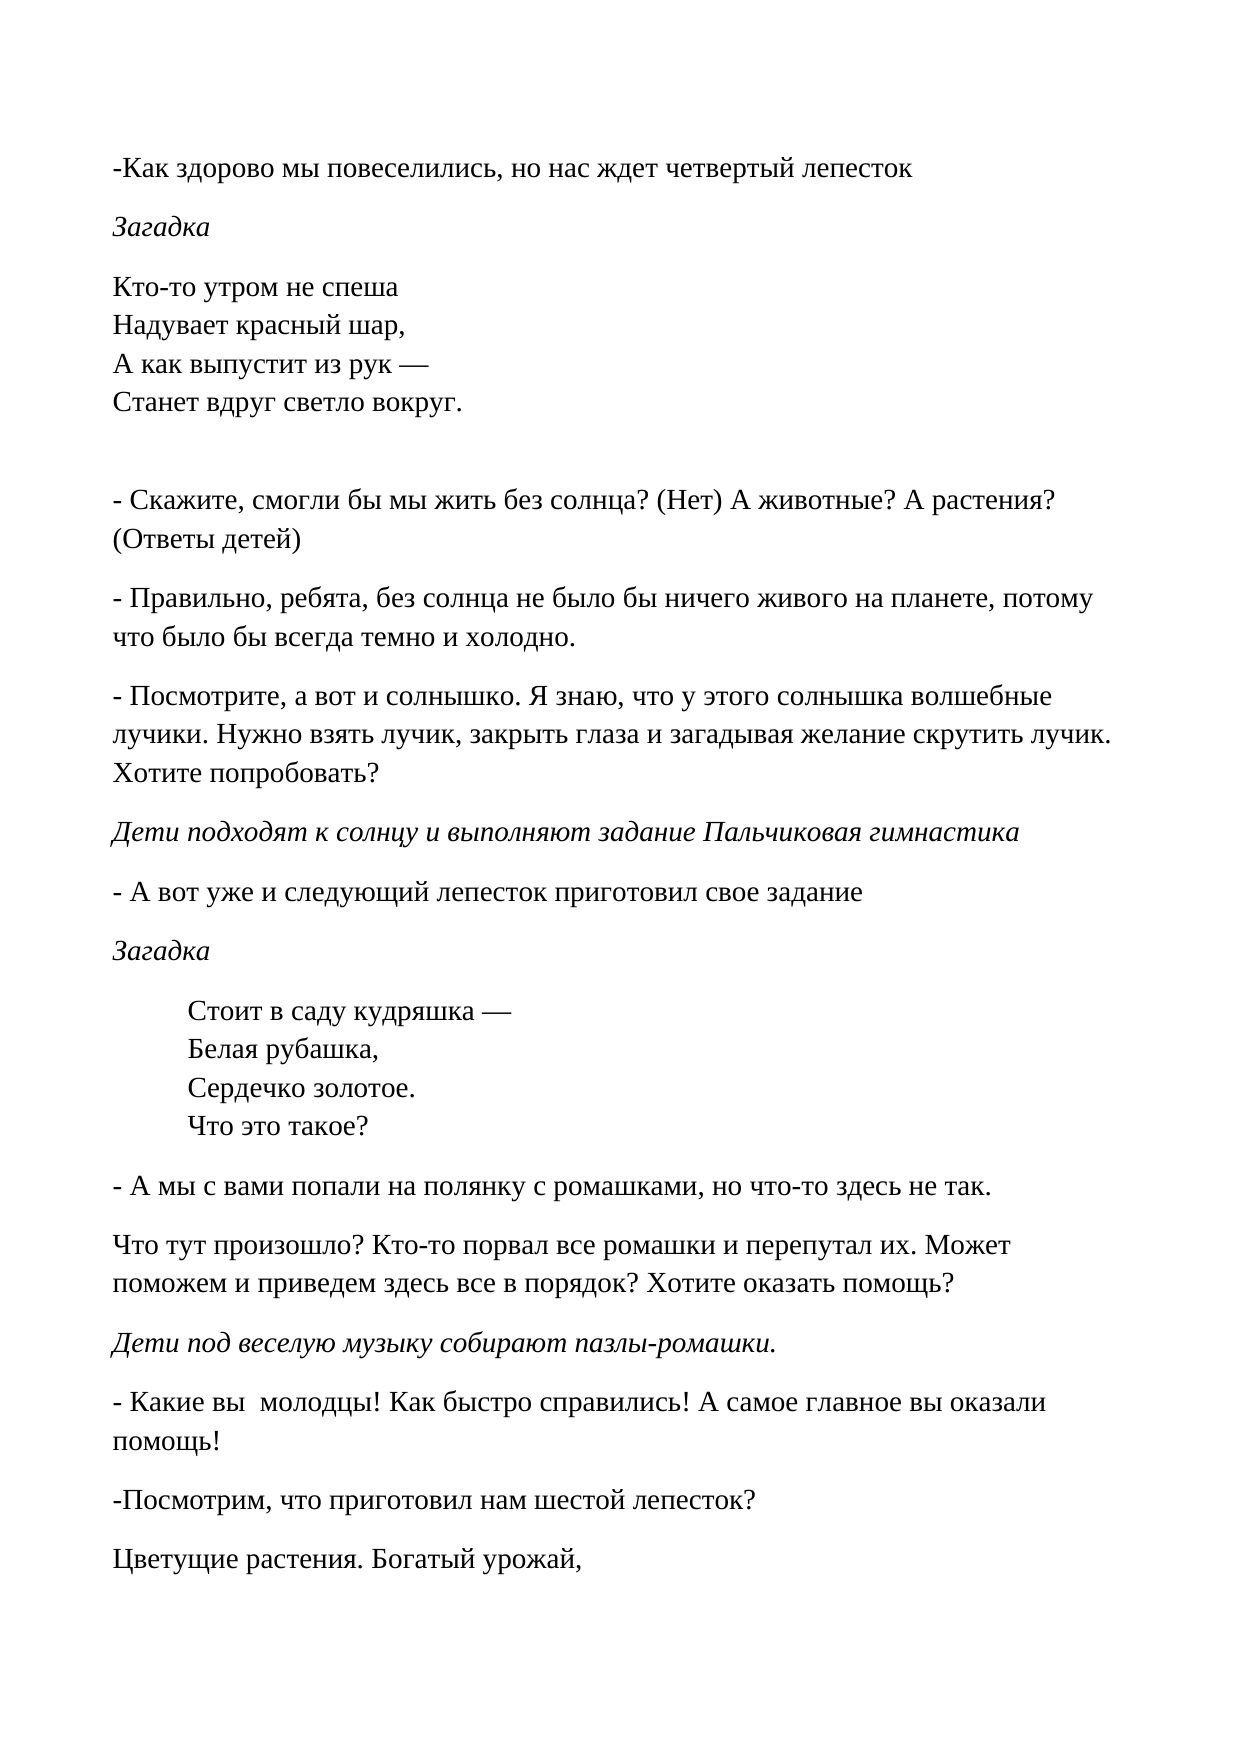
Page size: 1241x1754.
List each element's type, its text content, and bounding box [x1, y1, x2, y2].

text Что тут произошло? Кто-то порвал все ромашки и перепутал их. Может поможем и приведем здесь все в порядок? Хотите оказать помощь? [112, 1227, 1128, 1299]
text Загадка [112, 933, 1128, 967]
text -Посмотрим, что приготовил нам шестой лепесток? [112, 1482, 1128, 1516]
text - Какие вы молодцы! Как быстро справились! А самое главное вы оказали помощь! [112, 1384, 1128, 1456]
text А как выпустит из рук — [112, 346, 1128, 379]
text Цветущие растения. Богатый урожай, [112, 1542, 1128, 1575]
list Сердечко золотое. [187, 1070, 1128, 1103]
list Что это такое? [187, 1108, 1128, 1142]
text Кто-то утром не спеша [112, 269, 1128, 302]
text - Посмотрите, а вот и солнышко. Я знаю, что у этого солнышка волшебные лучики. Нужно взять лучик, закрыть глаза и загадывая желание скрутить лучик. Хотите попробовать? [112, 678, 1128, 789]
text - А мы с вами попали на полянку с ромашками, но что-то здесь не так. [112, 1168, 1128, 1201]
text Надувает красный шар, [112, 307, 1128, 341]
text - Правильно, ребята, без солнца не было бы ничего живого на планете, потому что было бы всегда темно и холодно. [112, 580, 1128, 652]
text -Как здорово мы повеселились, но нас ждет четвертый лепесток [112, 150, 1128, 183]
text - А вот уже и следующий лепесток приготовил свое задание [112, 874, 1128, 907]
text Дети под веселую музыку собирают пазлы-ромашки. [112, 1325, 1128, 1358]
text - Скажите, смогли бы мы жить без солнца? (Нет) А животные? А растения? (Ответы детей) [112, 482, 1128, 554]
text Дети подходят к солнцу и выполняют задание Пальчиковая гимнастика [112, 814, 1128, 848]
text Загадка [112, 209, 1128, 243]
text Станет вдруг светло вокруг. [112, 384, 1128, 418]
list Стоит в саду кудряшка — [187, 993, 1128, 1026]
list Белая рубашка, [187, 1031, 1128, 1065]
